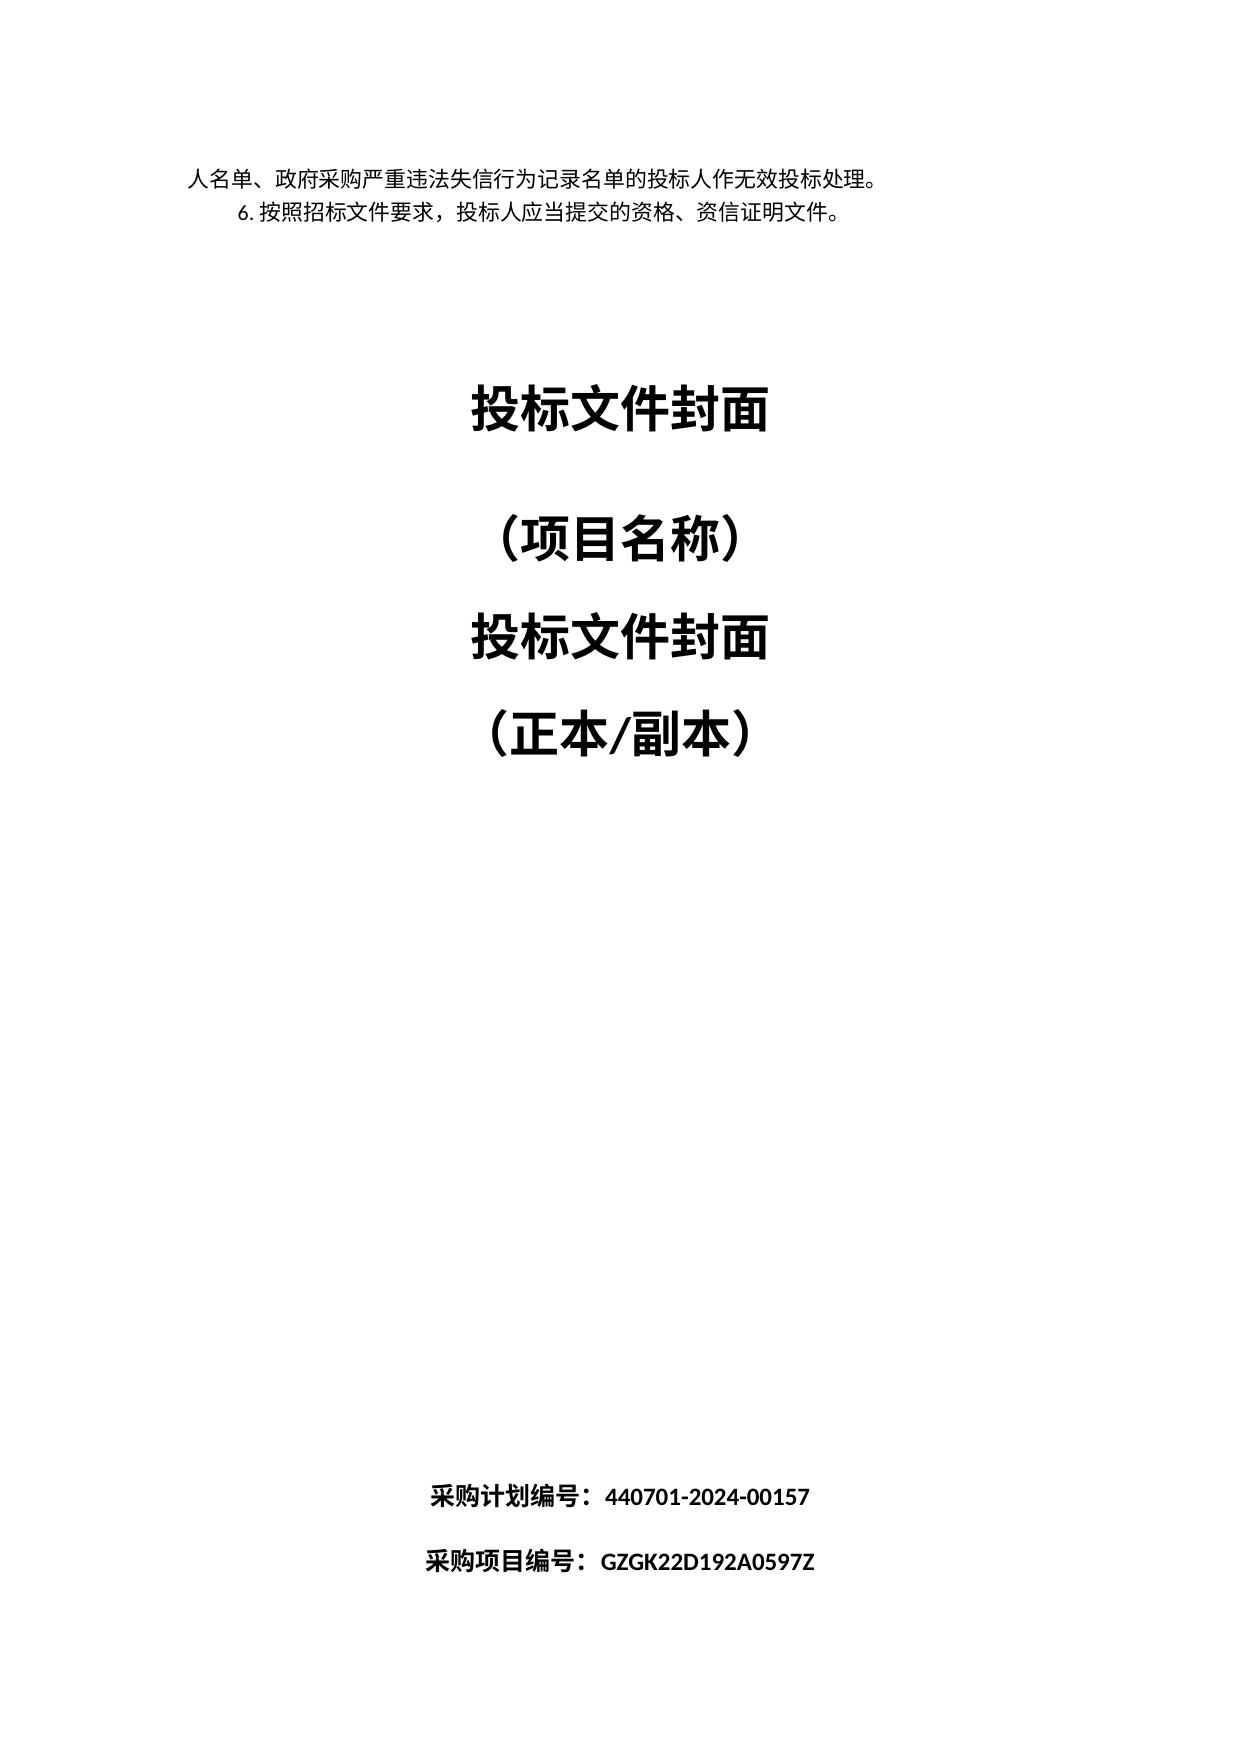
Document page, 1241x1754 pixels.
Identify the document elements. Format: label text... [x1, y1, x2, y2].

text 投标文件封面 [187, 584, 1053, 682]
text 采购项目编号：GZGK22D192А0597Z [187, 1527, 1053, 1592]
text （项目名称） [187, 487, 1053, 584]
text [187, 162, 1053, 194]
text 6. 按照招标文件要求，投标人应当提交的资格、资信证明文件。 [187, 194, 1053, 227]
text 投标文件封面 [187, 357, 1053, 454]
text 采购计划编号：440701-2024-00157 [187, 1462, 1053, 1527]
text （正本/副本） [187, 682, 1053, 1462]
